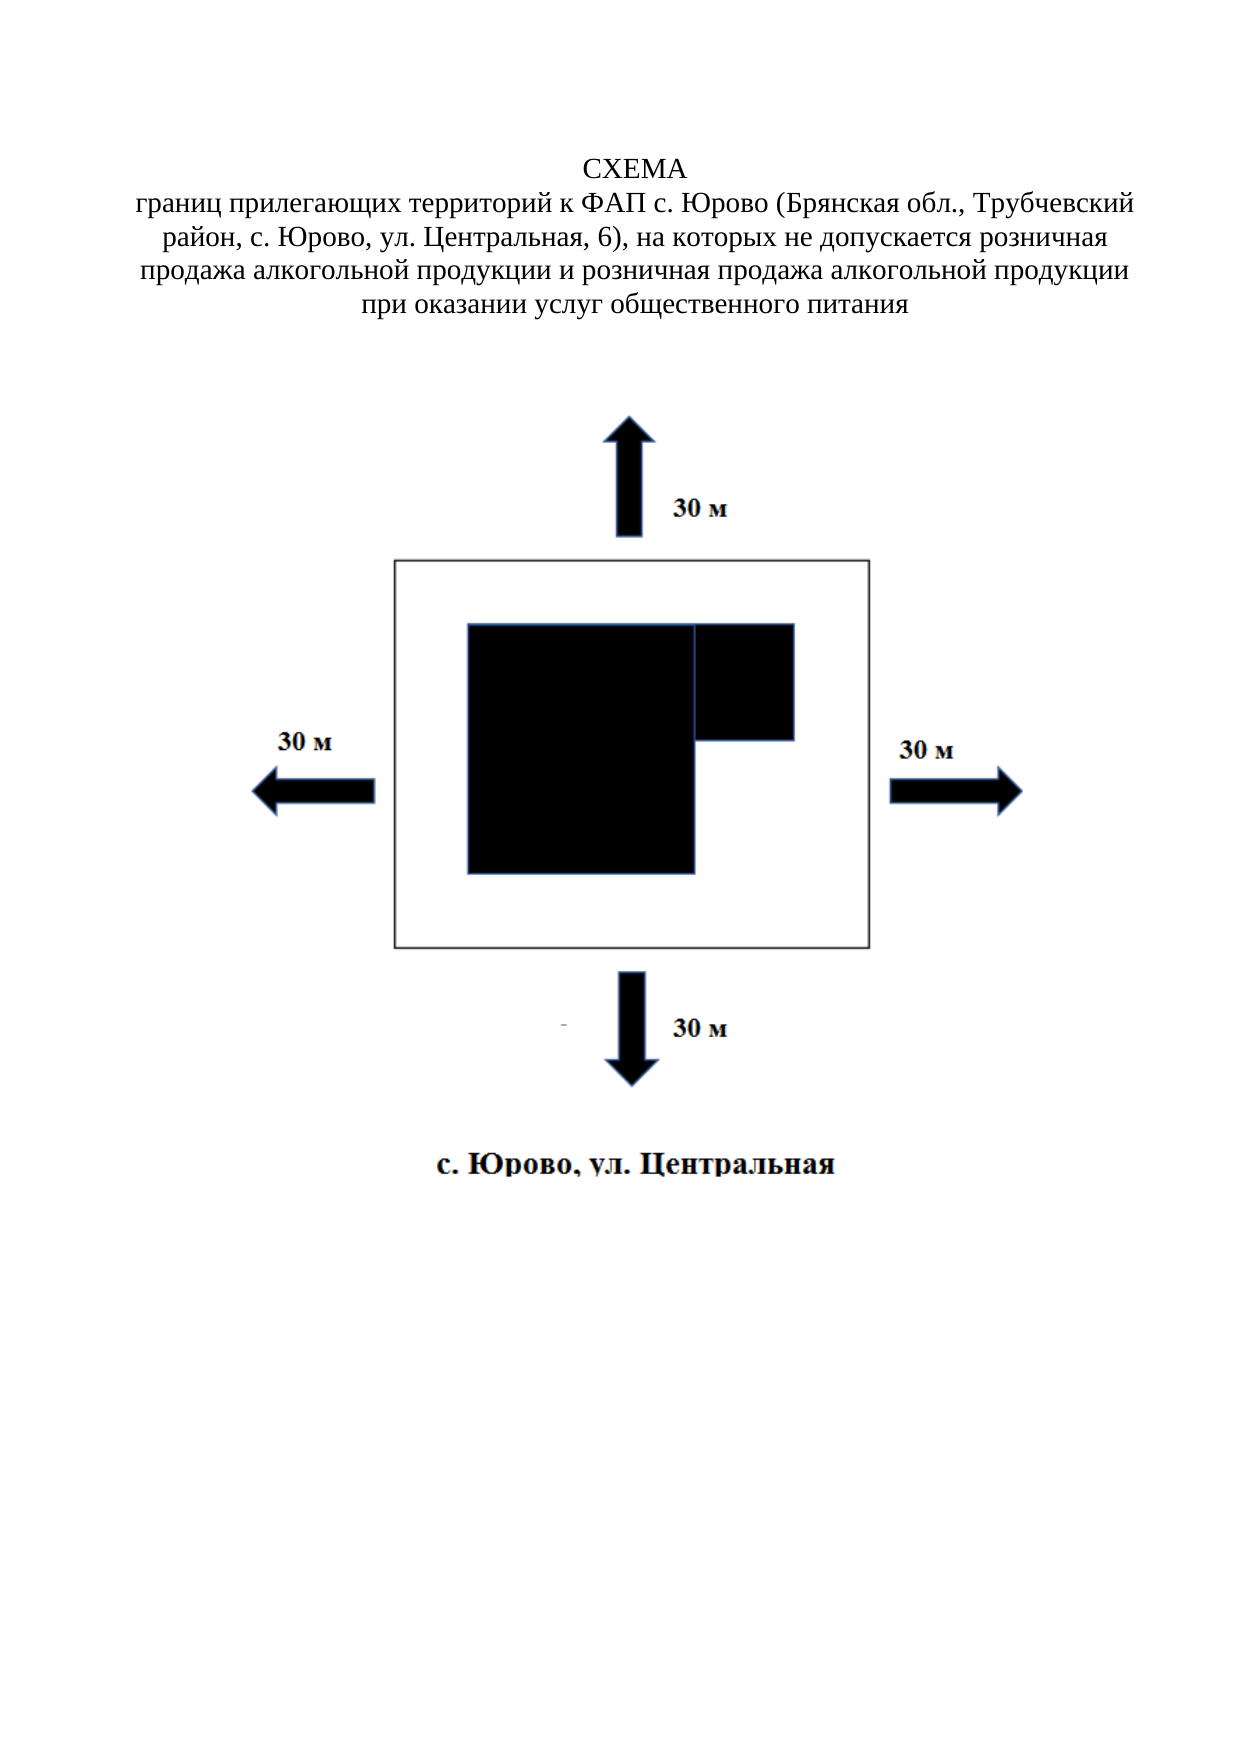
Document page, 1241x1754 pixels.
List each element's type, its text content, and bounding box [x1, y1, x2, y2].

text СХЕМА [118, 152, 1152, 185]
text границ прилегающих территорий к ФАП с. Юрово (Брянская обл., Трубчевский район, с. Юрово, ул. Центральная, 6), на которых не допускается розничная продажа алкогольной продукции и розничная продажа алкогольной продукции при оказании услуг общественного питания [118, 185, 1152, 319]
picture [225, 352, 1045, 1223]
